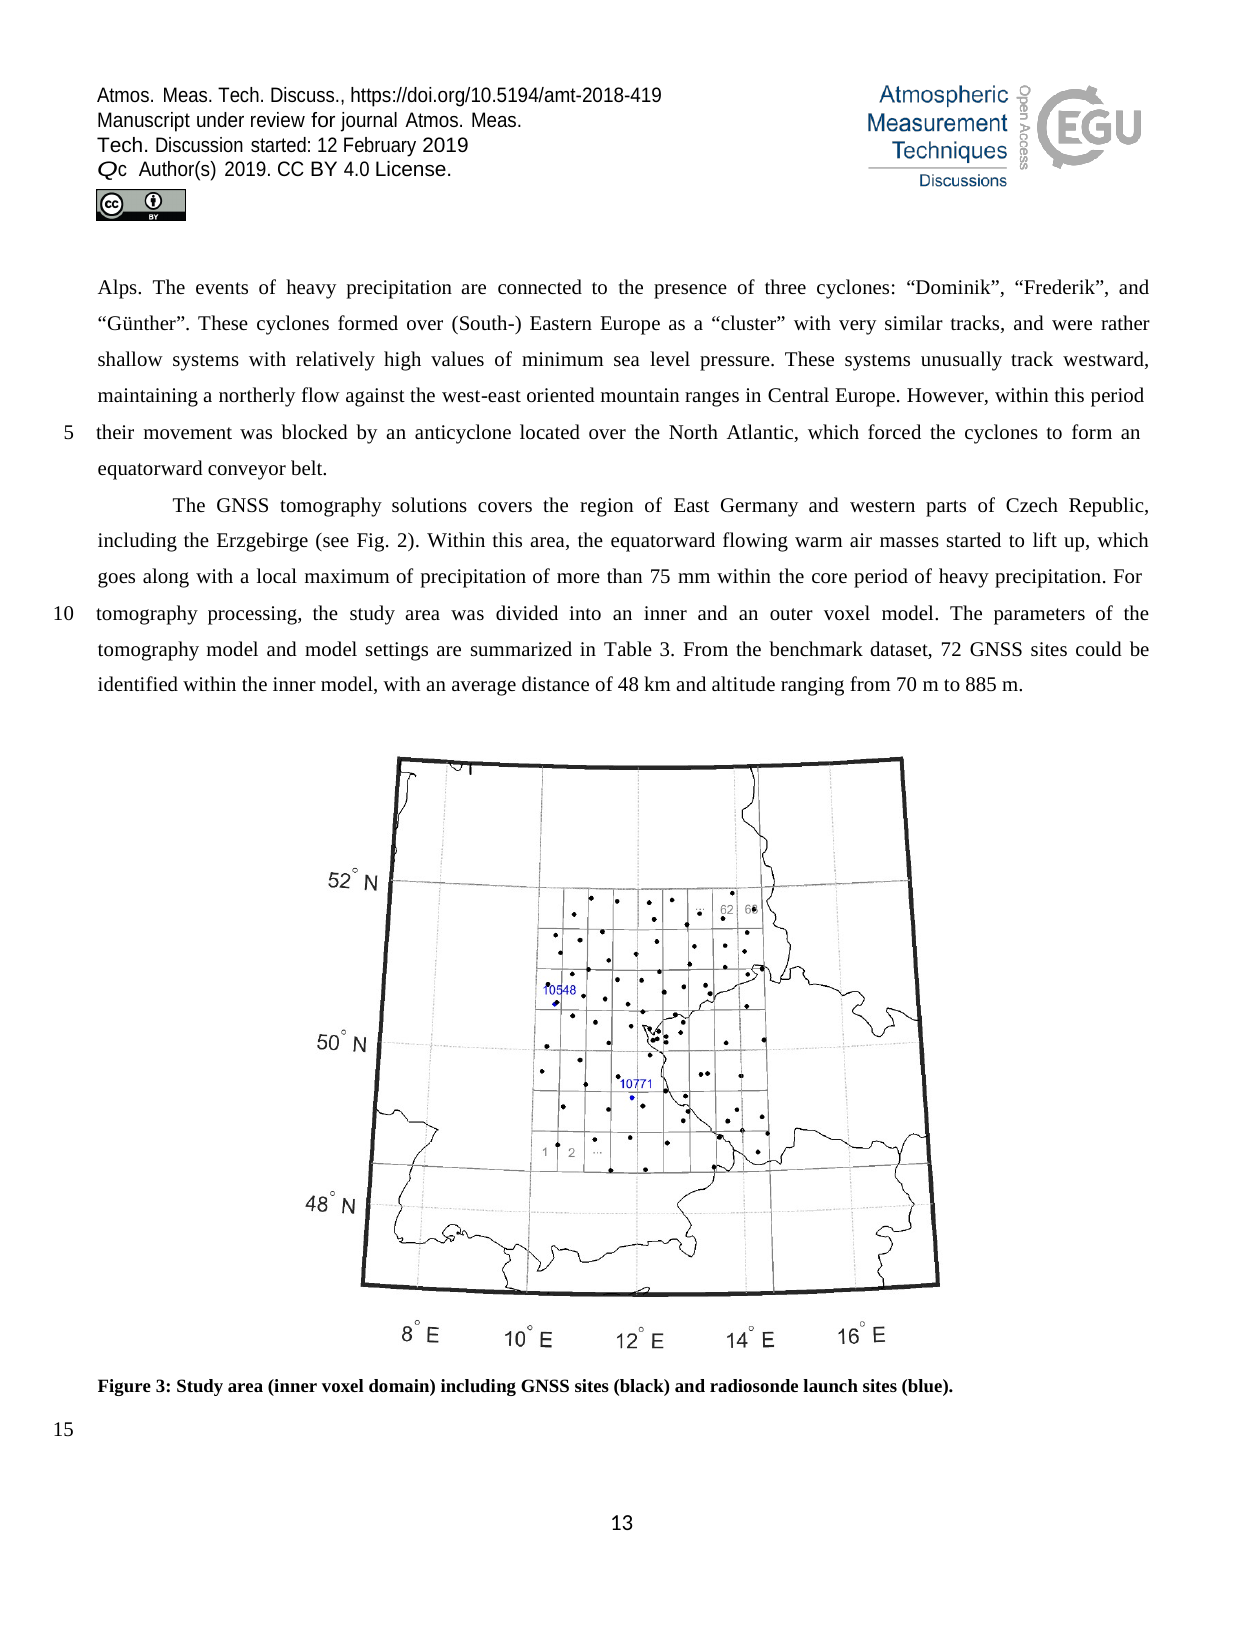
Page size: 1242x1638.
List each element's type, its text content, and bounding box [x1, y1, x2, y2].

picture [867, 84, 1141, 187]
text Figure 3: Study area (inner voxel domain) including GNSS sites (black) and radiosonde launch sites (blue). [97, 1375, 955, 1396]
text 5 their movement was blocked by an anticyclone located over the North Atlantic, which forced the cyclones to form an equatorward conveyor belt. [63, 420, 1150, 480]
picture [293, 708, 953, 1368]
text 10 tomography processing, the study area was divided into an inner and an outer voxel model. The parameters of the tomography model and model settings are summarized in Table 3. From the benchmark dataset, 72 GNSS sites could be identified within the inner model, with an average distance of 48 km and altitude ranging from 70 m to 885 m. [53, 601, 1150, 696]
text The GNSS tomography solutions covers the region of East Germany and western parts of Czech Republic, including the Erzgebirge (see Fig. 2). Within this area, the equatorward flowing warm air masses started to lift up, which goes along with a local maximum of precipitation of more than 75 mm within the core period of heavy precipitation. For [97, 492, 1150, 588]
text Alps. The events of heavy precipitation are connected to the presence of three cyclones: “Dominik”, “Frederik”, and “Günther”. These cyclones formed over (South-) Eastern Europe as a “cluster” with very similar tracks, and were rather shallow systems with relatively high values of minimum sea level pressure. These systems unusually track westward, maintaining a northerly flow against the west-east oriented mountain ranges in Central Europe. However, within this period [97, 275, 1150, 407]
text 15 [53, 1417, 1158, 1441]
picture [97, 190, 185, 220]
